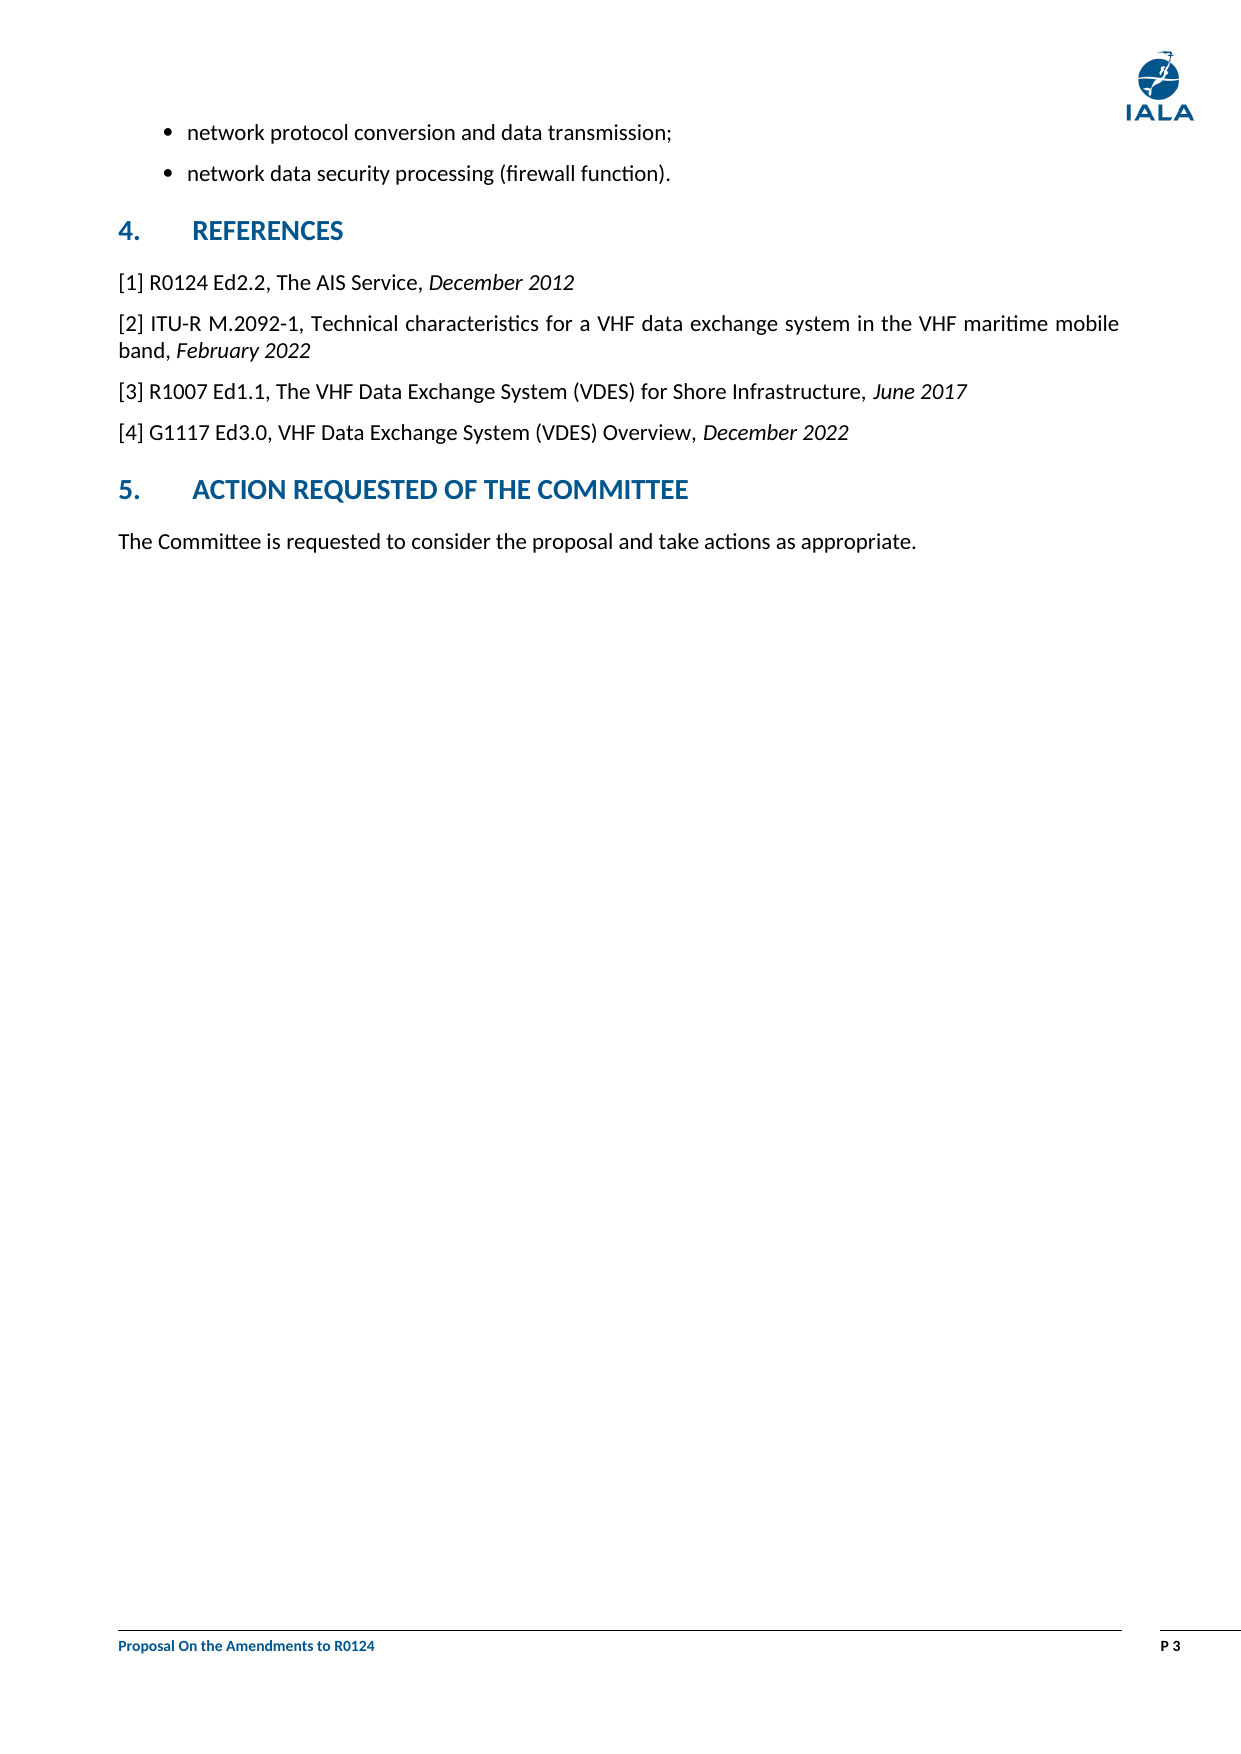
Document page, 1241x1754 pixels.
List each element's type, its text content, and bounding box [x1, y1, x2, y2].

subtitle References [118, 212, 1122, 247]
text [3] R1007 Ed1.1, The VHF Data Exchange System (VDES) for Shore Infrastructure, June 2017 [118, 377, 1122, 405]
subtitle Action requested of the Committee [118, 471, 1122, 506]
list network data security processing (firewall function). [164, 159, 1122, 187]
text [2] ITU-R M.2092-1, Technical characteristics for a VHF data exchange system in the VHF maritime mobile band, February 2022 [118, 309, 1122, 365]
text [4] G1117 Ed3.0, VHF Data Exchange System (VDES) Overview, December 2022 [118, 418, 1122, 446]
text [1] R0124 Ed2.2, The AIS Service, December 2012 [118, 268, 1122, 296]
picture [1111, 43, 1206, 136]
list network protocol conversion and data transmission; [164, 118, 1122, 146]
text The Committee is requested to consider the proposal and take actions as appropriate. [118, 527, 1122, 555]
